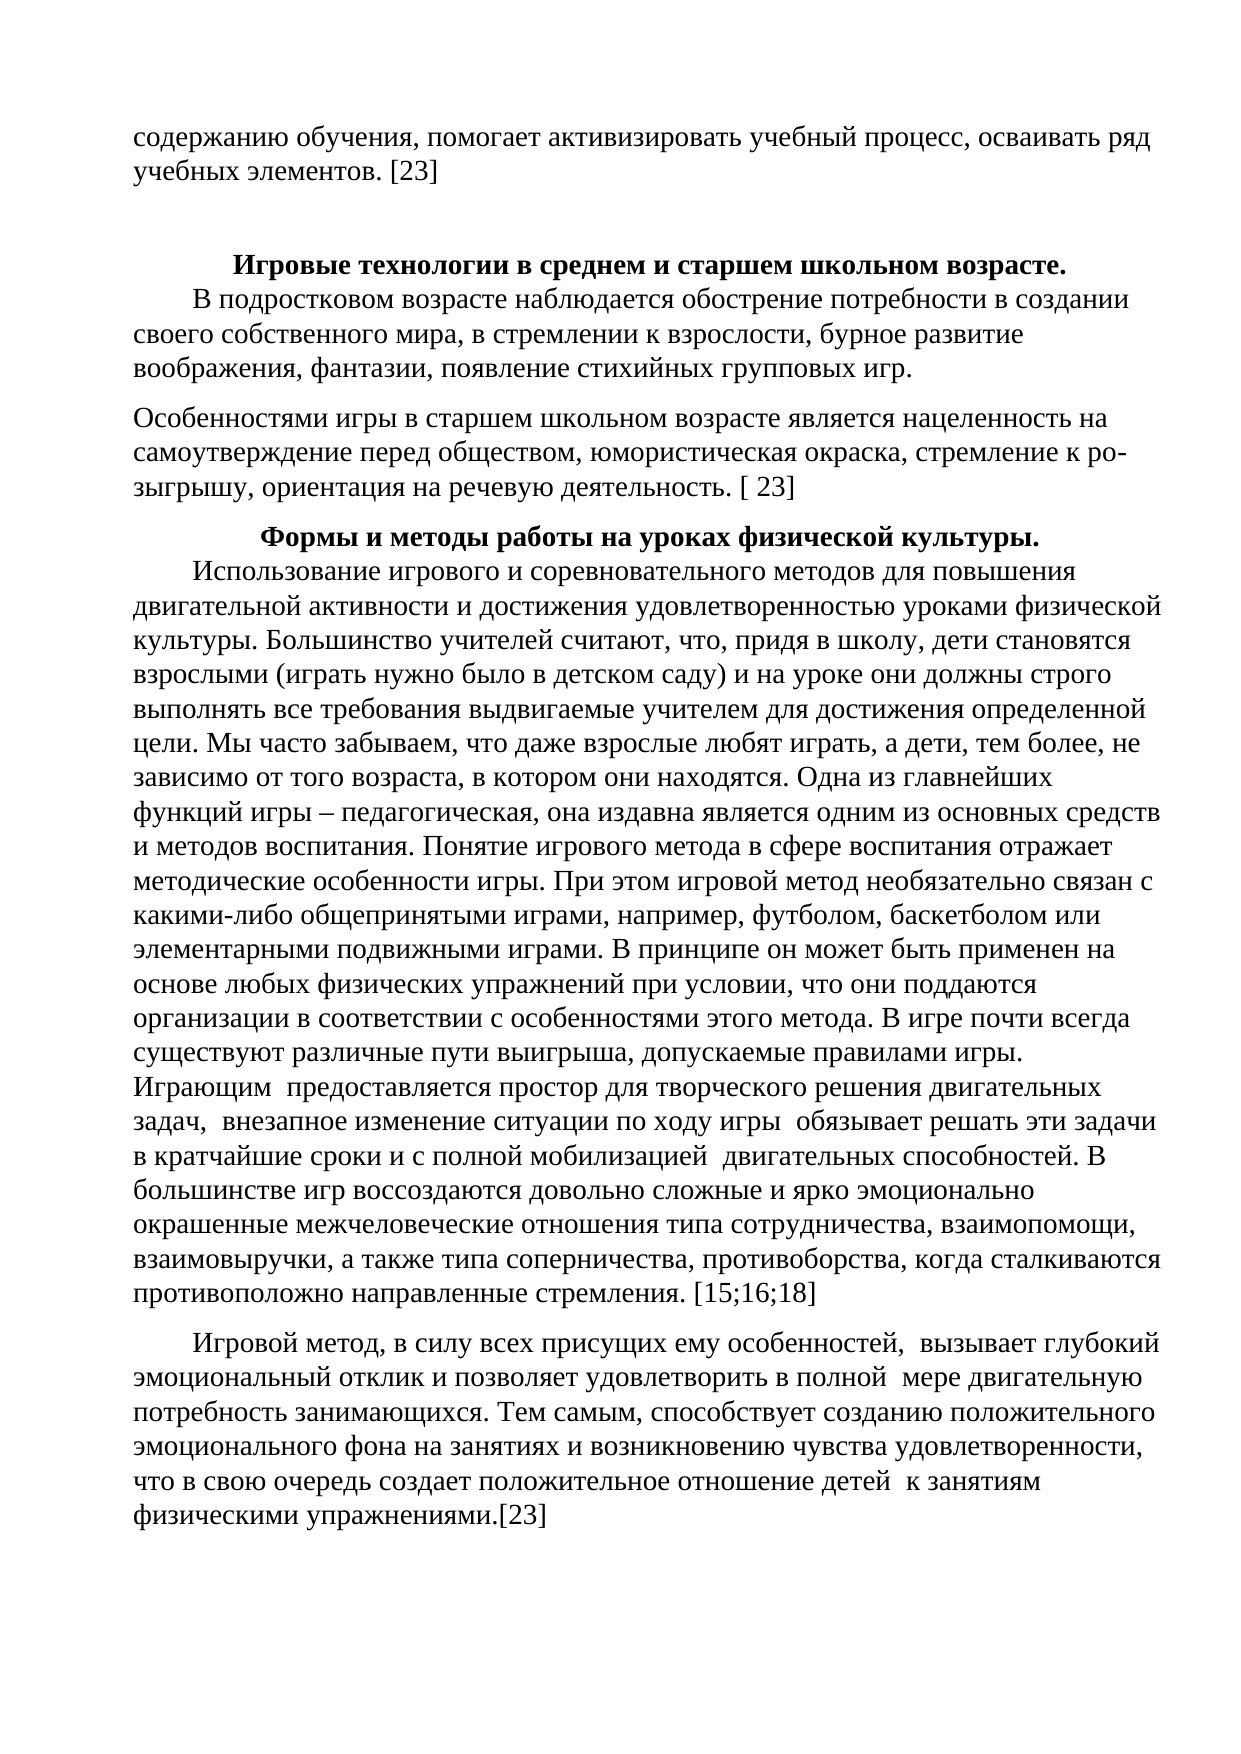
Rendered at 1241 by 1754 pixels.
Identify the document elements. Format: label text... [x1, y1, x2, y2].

text В подростковом возрасте наблюдается обострение потребности в создании своего собственного мира, в стремлении к взрослости, бурное развитие воображения, фантазии, появление стихийных групповых игр. [133, 281, 1167, 384]
text Игровой метод, в силу всех присущих ему особенностей, вызывает глубокий эмоциональный отклик и позволяет удовлетворить в полной мере двигательную потребность занимающихся. Тем самым, способствует созданию положительного эмоционального фона на занятиях и возникновению чувства удовлетворенности, что в свою очередь создает положительное отношение детей к занятиям физическими упражнениями.[23] [133, 1324, 1167, 1531]
text Игровые технологии в среднем и старшем школьном возрасте. [133, 246, 1167, 281]
text Особенностями игры в старшем школьном возрасте является нацеленность на самоутверждение перед обществом, юмористическая окраска, стремление к розыгрышу, ориентация на речевую деятельность. [ 23] [133, 399, 1167, 502]
text Использование игрового и соревновательного методов для повышения двигательной активности и достижения удовлетворенностью уроками физической культуры. Большинство учителей считают, что, придя в школу, дети становятся взрослыми (играть нужно было в детском саду) и на уроке они должны строго выполнять все требования выдвигаемые учителем для достижения определенной цели. Мы часто забываем, что даже взрослые любят играть, а дети, тем более, не зависимо от того возраста, в котором они находятся. Одна из главнейших функций игры – педагогическая, она издавна является одним из основных средств и методов воспитания. Понятие игрового метода в сфере воспитания отражает методические особенности игры. При этом игровой метод необязательно связан с какими-либо общепринятыми играми, например, футболом, баскетболом или элементарными подвижными играми. В принципе он может быть применен на основе любых физических упражнений при условии, что они поддаются организации в соответствии с особенностями этого метода. В игре почти всегда существуют различные пути выигрыша, допускаемые правилами игры. Играющим предоставляется простор для творческого решения двигательных задач, внезапное изменение ситуации по ходу игры обязывает решать эти задачи в кратчайшие сроки и с полной мобилизацией двигательных способностей. В большинстве игр воссоздаются довольно сложные и ярко эмоционально окрашенные межчеловеческие отношения типа сотрудничества, взаимопомощи, взаимовыручки, а также типа соперничества, противоборства, когда сталкиваются противоположно направленные стремления. [15;16;18] [133, 552, 1167, 1309]
text Формы и методы работы на уроках физической культуры. [133, 518, 1167, 552]
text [133, 118, 1167, 187]
